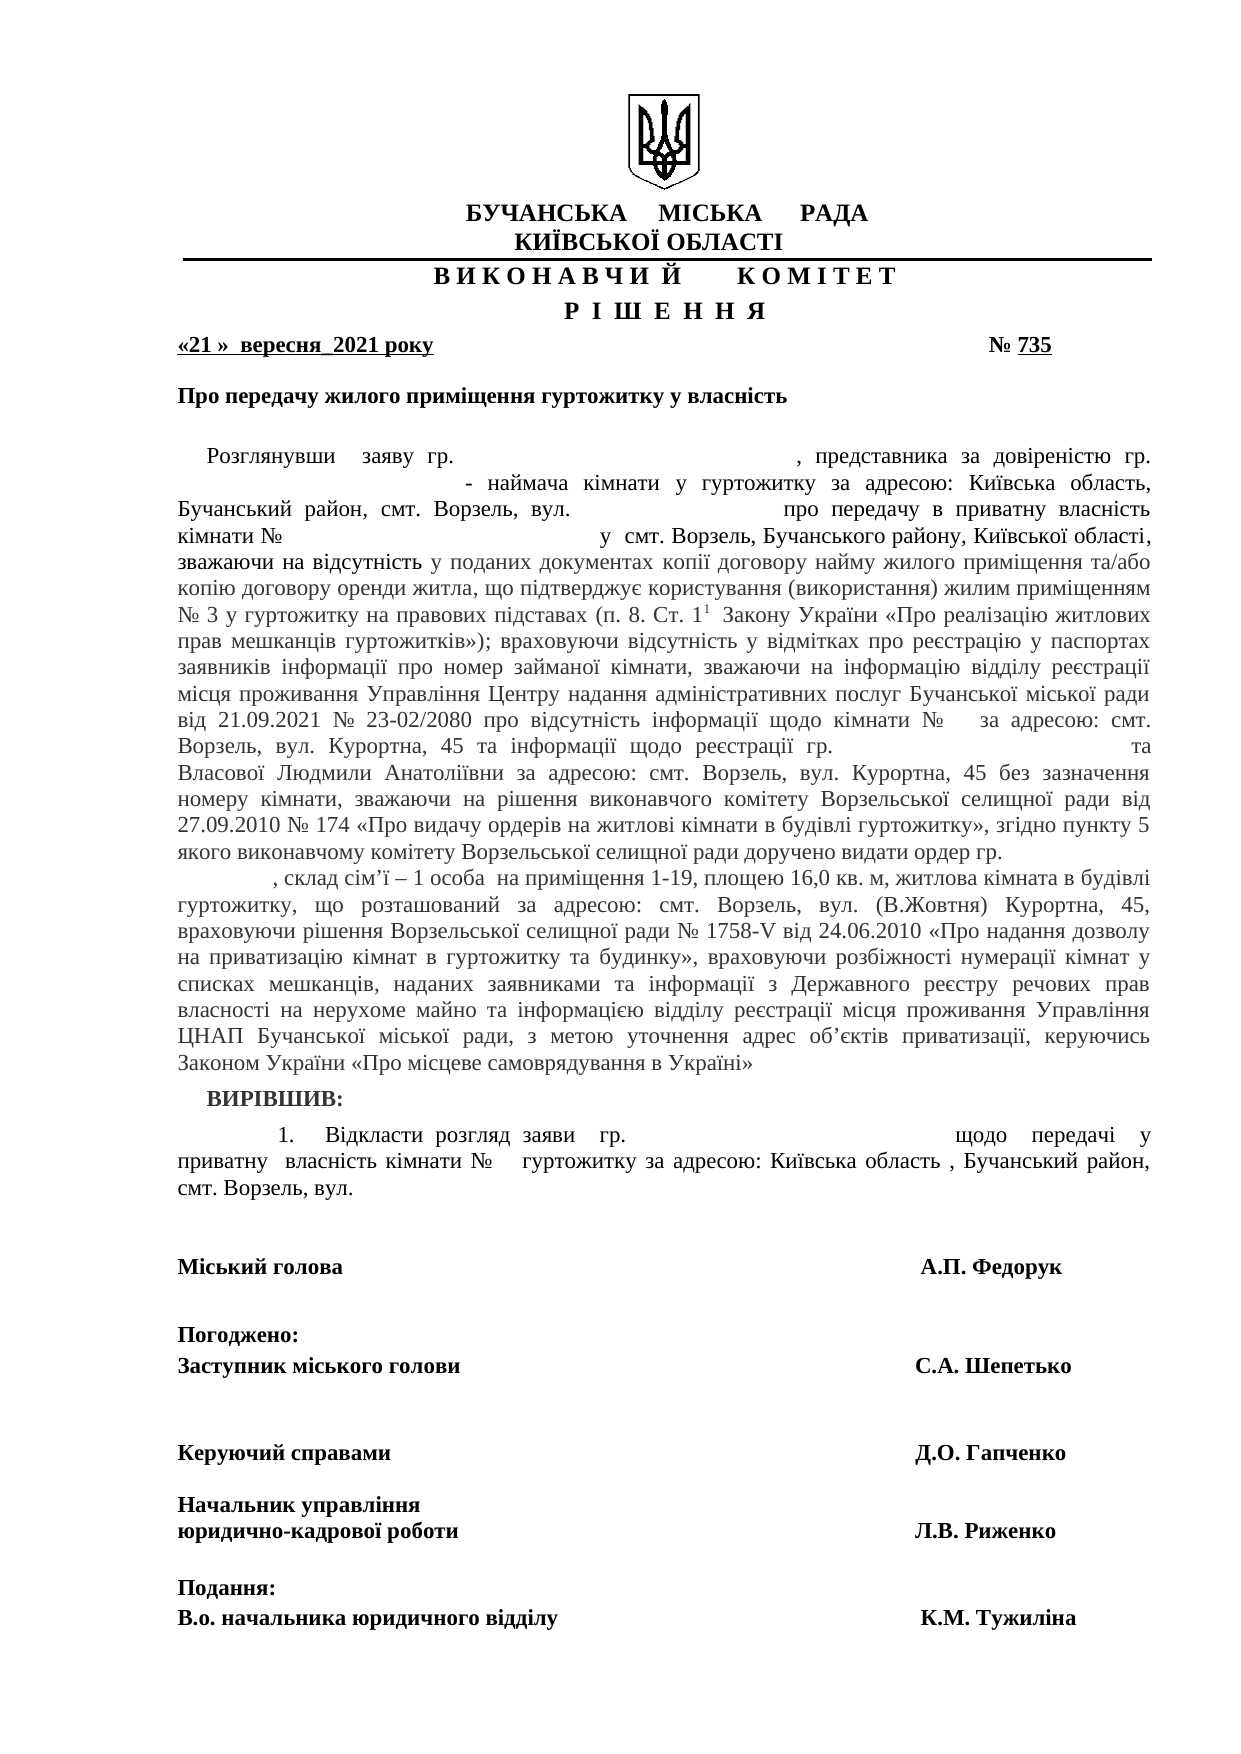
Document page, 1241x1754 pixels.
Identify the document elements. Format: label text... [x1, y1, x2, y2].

text Погоджено: [177, 1322, 1152, 1348]
text Керуючий справами Д.О. Гапченко [177, 1438, 1152, 1465]
subtitle КИЇВСЬКОЇ ОБЛАСТІ ПРОЕКТ [183, 227, 1152, 258]
text Заступник міського голови С.А. Шепетько [177, 1352, 1152, 1378]
text юридично-кадрової роботи Л.В. Риженко [177, 1518, 1152, 1544]
text ВИРІВШИВ: [177, 1085, 1152, 1111]
text Подання: [177, 1574, 1152, 1601]
text БУЧАНСЬКА МІСЬКА РАДА [183, 198, 1152, 227]
text Про передачу жилого приміщення гуртожитку у власність [177, 382, 1152, 408]
subtitle В И К О Н А В Ч И Й К О М І Т Е Т [177, 261, 1152, 290]
text В.о. начальника юридичного відділу К.М. Тужиліна [177, 1604, 1152, 1631]
text Розглянувши заяву гр. Власової Людмили Анатоліївни, представника за довіреністю гр. Пилеко Тетяни Василівни - наймача кімнати у гуртожитку за адресою: Київська область, Бучанський район, смт. Ворзель, вул. Курортна, буд. 45 про передачу в приватну власність кімнати № 3 у буд. 45 по вул. Курортній у смт. Ворзель, Бучанського району, Київської області, зважаючи на відсутність у поданих документах копії договору найму жилого приміщення та/або копію договору оренди житла, що підтверджує користування (використання) жилим приміщенням № 3 у гуртожитку на правових підставах (п. 8. Ст. 11 Закону України «Про реалізацію житлових прав мешканців гуртожитків»); враховуючи відсутність у відмітках про реєстрацію у паспортах заявників інформації про номер займаної кімнати, зважаючи на інформацію відділу реєстрації місця проживання Управління Центру надання адміністративних послуг Бучанської міської ради від 21.09.2021 № 23-02/2080 про відсутність інформації щодо кімнати № 3 за адресою: смт. Ворзель, вул. Курортна, 45 та інформації щодо реєстрації гр. Пилеко Тетяни Василівни та Власової Людмили Анатоліївни за адресою: смт. Ворзель, вул. Курортна, 45 без зазначення номеру кімнати, зважаючи на рішення виконавчого комітету Ворзельської селищної ради від 27.09.2010 № 174 «Про видачу ордерів на житлові кімнати в будівлі гуртожитку», згідно пункту 5 якого виконавчому комітету Ворзельської селищної ради доручено видати ордер гр. Пилеко Тетяні Василівні, склад сім’ї – 1 особа на приміщення 1-19, площею 16,0 кв. м, житлова кімната в будівлі гуртожитку, що розташований за адресою: смт. Ворзель, вул. (В.Жовтня) Курортна, 45, враховуючи рішення Ворзельської селищної ради № 1758-V від 24.06.2010 «Про надання дозволу на приватизацію кімнат в гуртожитку та будинку», враховуючи розбіжності нумерації кімнат у списках мешканців, наданих заявниками та інформації з Державного реєстру речових прав власності на нерухоме майно та інформацією відділу реєстрації місця проживання Управління ЦНАП Бучанської міської ради, з метою уточнення адрес об’єктів приватизації, керуючись Законом України «Про місцеве самоврядування в Україні» [177, 443, 1152, 1075]
text Начальник управління [177, 1491, 1152, 1518]
text Міський голова А.П. Федорук [177, 1253, 1152, 1279]
list Відкласти розгляд заяви гр. Пилеко Тетяни Василівни щодо передачі у приватну власність кімнати № 3 гуртожитку за адресою: Київська область , Бучанський район, смт. Ворзель, вул. Курортна, буд. 45. [177, 1121, 1152, 1200]
subtitle Р І Ш Е Н Н Я [177, 296, 1152, 325]
text «21 » вересня_2021 року № 735 [177, 331, 1152, 357]
